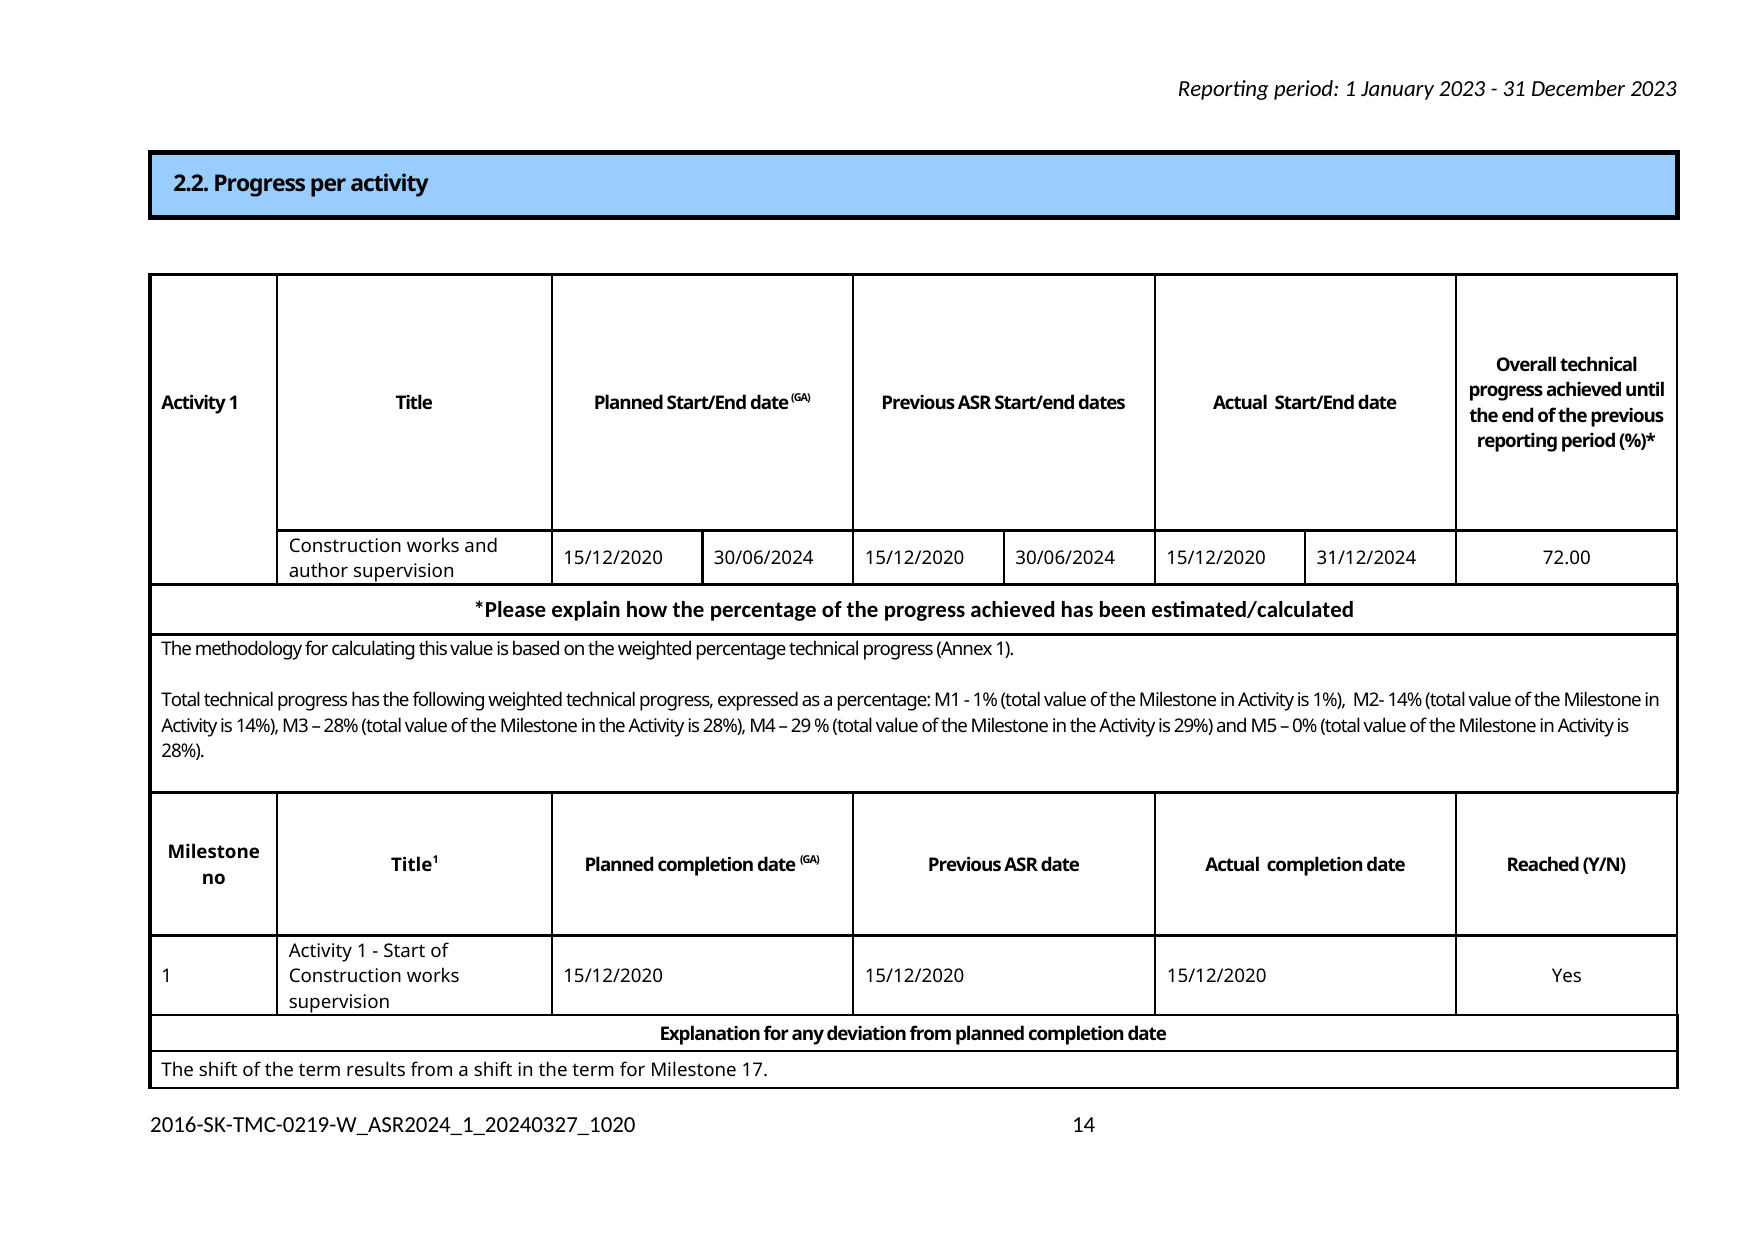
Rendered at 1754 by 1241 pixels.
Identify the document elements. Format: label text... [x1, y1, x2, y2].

table_header Overall technical progress achieved until the end of the previous reporting period (%)* [1457, 276, 1676, 529]
table_cell 15/12/2020 [854, 937, 1154, 1014]
table_cell Construction works and author supervision [278, 532, 551, 583]
table_cell 15/12/2020 [553, 937, 852, 1014]
table_cell 15/12/2020 [1156, 532, 1304, 583]
table_cell 31/12/2024 [1306, 532, 1455, 583]
table_cell 1 [152, 937, 276, 1014]
table_header 2.2. Progress per activity [152, 155, 1675, 215]
table_cell Activity 1 - Start of Construction works supervision [278, 937, 551, 1014]
table_header Actual Start/End date [1156, 276, 1455, 529]
table_cell Explanation for any deviation from planned completion date [152, 1016, 1676, 1050]
table_cell 30/06/2024 [1005, 532, 1154, 583]
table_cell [152, 1052, 1676, 1087]
table_cell 15/12/2020 [1156, 937, 1455, 1014]
table_cell 30/06/2024 [704, 532, 852, 583]
table_cell [152, 529, 276, 583]
table_cell Title1 [278, 794, 551, 934]
table_cell The methodology for calculating this value is based on the weighted percentage technical progress (Annex 1). Total technical progress has the following weighted technical progress, expressed as a percentage: M1 - 1% (total value of the Milestone in Activity is 1%), M2- 14% (total value of the Milestone in Activity is 14%), M3 – 28% (total value of the Milestone in the Activity is 28%), M4 – 29 % (total value of the Milestone in the Activity is 29%) and M5 – 0% (total value of the Milestone in Activity is 28%). [152, 636, 1676, 791]
table_header Activity 1 [152, 276, 276, 529]
table_cell Milestone no [152, 794, 276, 934]
table_cell Previous ASR date [854, 794, 1154, 934]
table_cell 72.00 [1457, 532, 1676, 583]
table_cell Reached (Y/N) [1457, 794, 1676, 934]
table_cell *Please explain how the percentage of the progress achieved has been estimated/calculated [152, 586, 1676, 632]
table_header Previous ASR Start/end dates [854, 276, 1154, 529]
table_header Planned Start/End date (GA) [553, 276, 852, 529]
table_cell 15/12/2020 [553, 532, 701, 583]
table_cell 15/12/2020 [854, 532, 1003, 583]
table_cell Actual completion date [1156, 794, 1455, 934]
table_header Title [278, 276, 551, 529]
table_cell Yes [1457, 937, 1676, 1014]
table_cell Planned completion date (GA) [553, 794, 852, 934]
